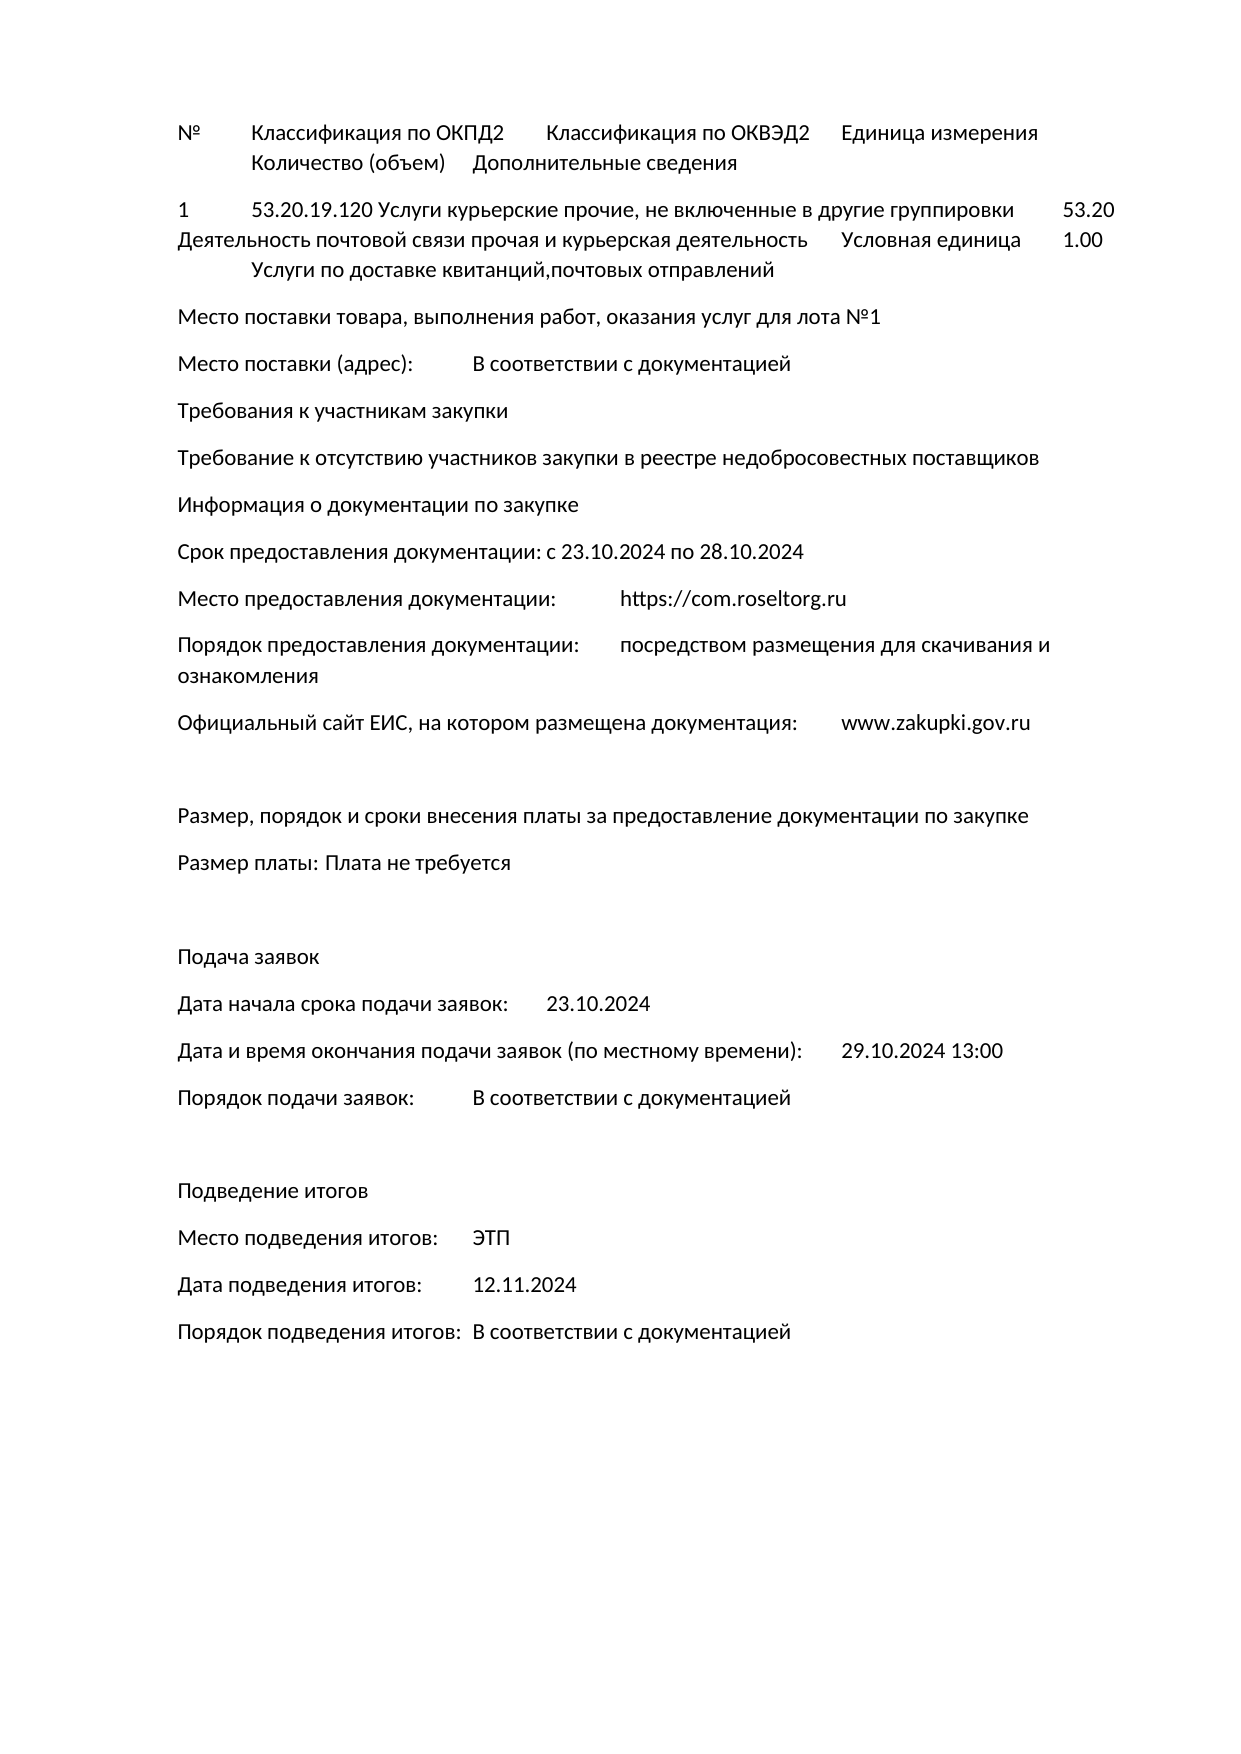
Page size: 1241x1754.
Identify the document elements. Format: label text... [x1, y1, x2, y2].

text Дата и время окончания подачи заявок (по местному времени): 29.10.2024 13:00 [177, 1036, 1152, 1064]
text Дата подведения итогов: 12.11.2024 [177, 1270, 1152, 1298]
text № Классификация по ОКПД2 Классификация по ОКВЭД2 Единица измерения Количество (объем) Дополнительные сведения [177, 118, 1152, 176]
text Размер, порядок и сроки внесения платы за предоставление документации по закупке [177, 801, 1152, 829]
text Подача заявок [177, 942, 1152, 970]
text Дата начала срока подачи заявок: 23.10.2024 [177, 989, 1152, 1017]
text Требование к отсутствию участников закупки в реестре недобросовестных поставщиков [177, 443, 1152, 471]
text Порядок подачи заявок: В соответствии с документацией [177, 1083, 1152, 1111]
text Подведение итогов [177, 1176, 1152, 1204]
text Место поставки (адрес): В соответствии с документацией [177, 349, 1152, 377]
text Место поставки товара, выполнения работ, оказания услуг для лота №1 [177, 302, 1152, 331]
text Место подведения итогов: ЭТП [177, 1223, 1152, 1251]
text Место предоставления документации: https://com.roseltorg.ru [177, 584, 1152, 612]
text Официальный сайт ЕИС, на котором размещена документация: www.zakupki.gov.ru [177, 708, 1152, 736]
text Размер платы: Плата не требуется [177, 848, 1152, 876]
text Порядок подведения итогов: В соответствии с документацией [177, 1317, 1152, 1345]
text 1 53.20.19.120 Услуги курьерские прочие, не включенные в другие группировки 53.20 Деятельность почтовой связи прочая и курьерская деятельность Условная единица 1.00 Услуги по доставке квитанций,почтовых отправлений [177, 195, 1152, 284]
text Требования к участникам закупки [177, 396, 1152, 424]
text Порядок предоставления документации: посредством размещения для скачивания и ознакомления [177, 631, 1152, 689]
text Срок предоставления документации: с 23.10.2024 по 28.10.2024 [177, 537, 1152, 565]
text Информация о документации по закупке [177, 490, 1152, 518]
